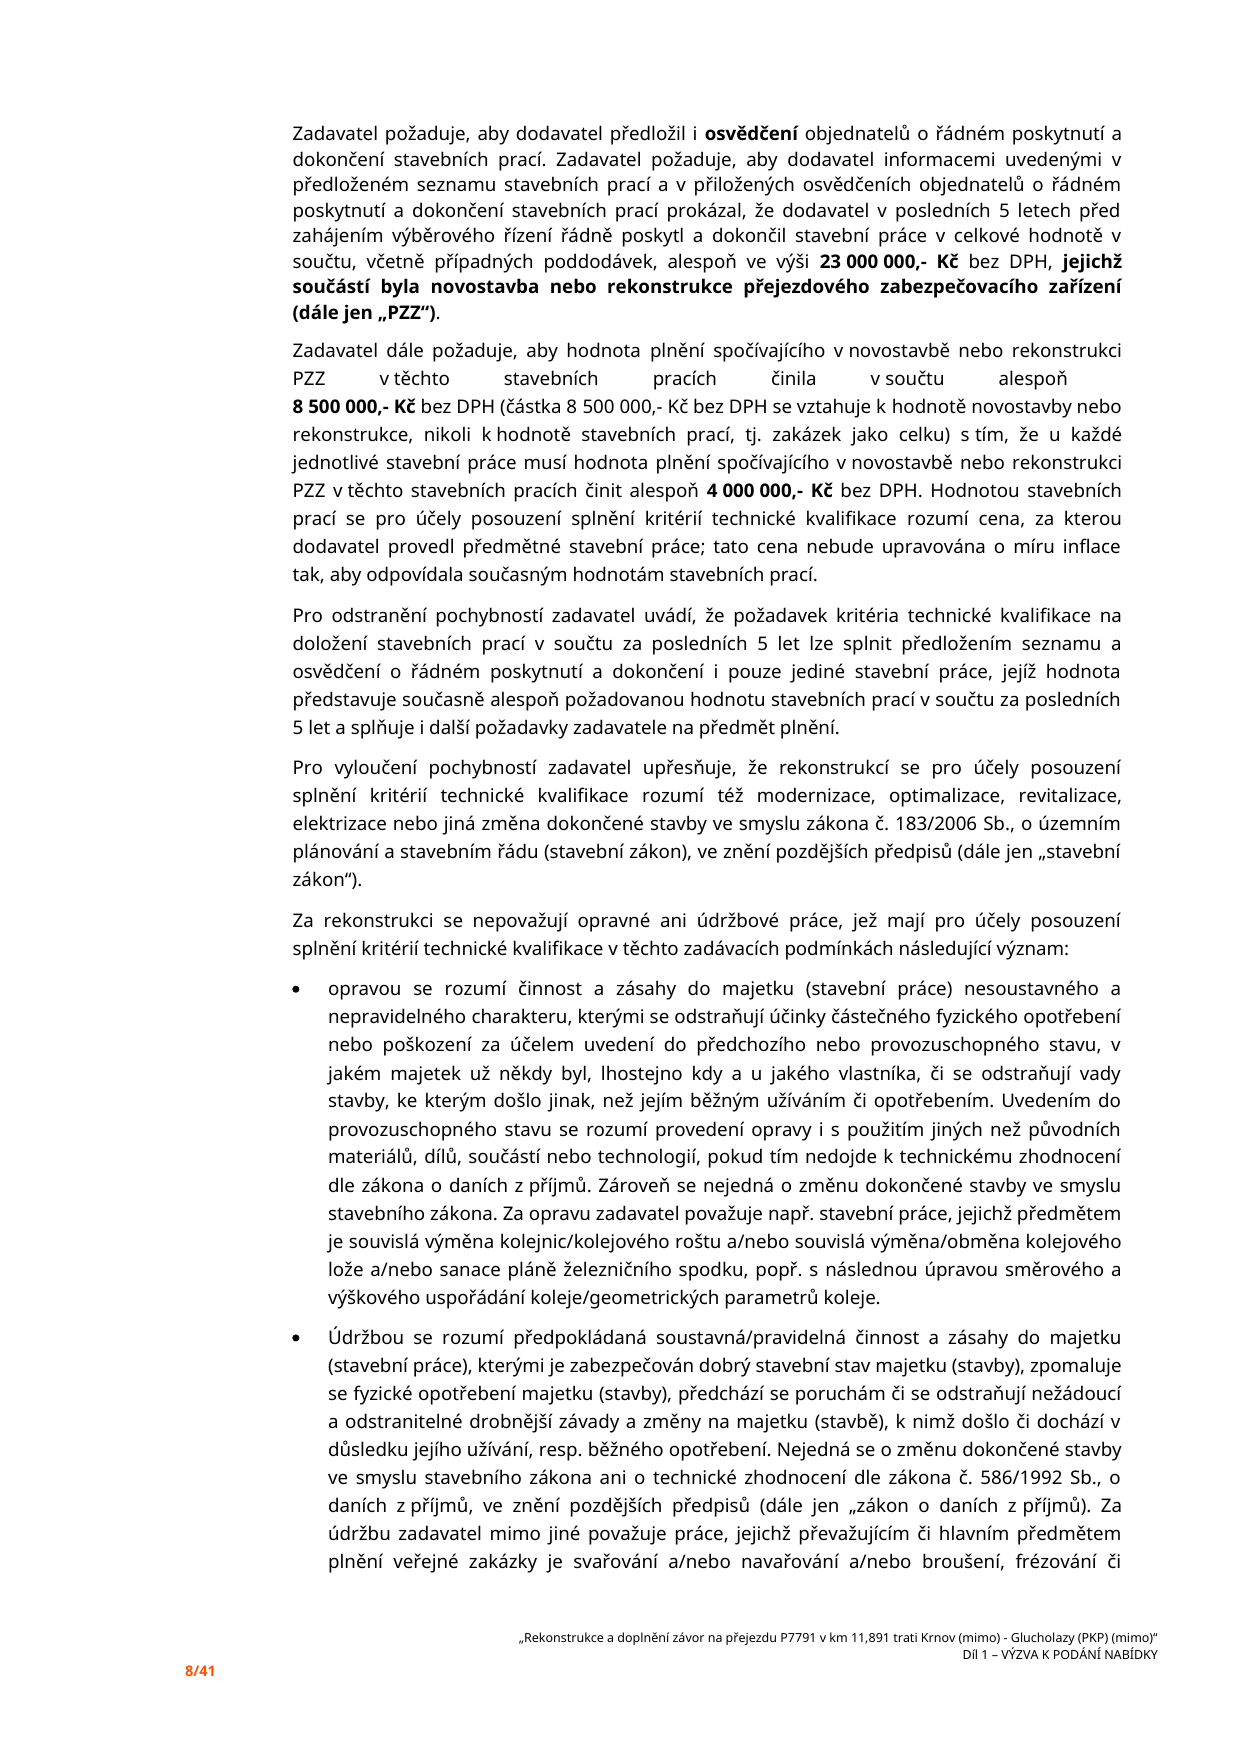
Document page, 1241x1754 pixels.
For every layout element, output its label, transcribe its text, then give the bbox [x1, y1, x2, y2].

text opravou se rozumí činnost a zásahy do majetku (stavební práce) nesoustavného a nepravidelného charakteru, kterými se odstraňují účinky částečného fyzického opotřebení nebo poškození za účelem uvedení do předchozího nebo provozuschopného stavu, v jakém majetek už někdy byl, lhostejno kdy a u jakého vlastníka, či se odstraňují vady stavby, ke kterým došlo jinak, než jejím běžným užíváním či opotřebením. Uvedením do provozuschopného stavu se rozumí provedení opravy i s použitím jiných než původních materiálů, dílů, součástí nebo technologií, pokud tím nedojde k technickému zhodnocení dle zákona o daních z příjmů. Zároveň se nejedná o změnu dokončené stavby ve smyslu stavebního zákona. Za opravu zadavatel považuje např. stavební práce, jejichž předmětem je souvislá výměna kolejnic/kolejového roštu a/nebo souvislá výměna/obměna kolejového lože a/nebo sanace pláně železničního spodku, popř. s následnou úpravou směrového a výškového uspořádání koleje/geometrických parametrů koleje. [292, 976, 1122, 1309]
text Za rekonstrukci se nepovažují opravné ani údržbové práce, jež mají pro účely posouzení splnění kritérií technické kvalifikace v těchto zadávacích podmínkách následující význam: [292, 907, 1122, 961]
text Pro odstranění pochybností zadavatel uvádí, že požadavek kritéria technické kvalifikace na doložení stavebních prací v součtu za posledních 5 let lze splnit předložením seznamu a osvědčení o řádném poskytnutí a dokončení i pouze jediné stavební práce, jejíž hodnota představuje současně alespoň požadovanou hodnotu stavebních prací v součtu za posledních 5 let a splňuje i další požadavky zadavatele na předmět plnění. [292, 602, 1122, 739]
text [292, 1324, 1122, 1574]
text Zadavatel dále požaduje, aby hodnota plnění spočívajícího v novostavbě nebo rekonstrukci PZZ v těchto stavebních pracích činila v součtu alespoň 8 500 000,- Kč bez DPH (částka 8 500 000,- Kč bez DPH se vztahuje k hodnotě novostavby nebo rekonstrukce, nikoli k hodnotě stavebních prací, tj. zakázek jako celku) s tím, že u každé jednotlivé stavební práce musí hodnota plnění spočívajícího v novostavbě nebo rekonstrukci PZZ v těchto stavebních pracích činit alespoň 4 000 000,- Kč bez DPH. Hodnotou stavebních prací se pro účely posouzení splnění kritérií technické kvalifikace rozumí cena, za kterou dodavatel provedl předmětné stavební práce; tato cena nebude upravována o míru inflace tak, aby odpovídala současným hodnotám stavebních prací. [292, 337, 1122, 587]
text Zadavatel požaduje, aby dodavatel předložil i osvědčení objednatelů o řádném poskytnutí a dokončení stavebních prací. Zadavatel požaduje, aby dodavatel informacemi uvedenými v předloženém seznamu stavebních prací a v přiložených osvědčeních objednatelů o řádném poskytnutí a dokončení stavebních prací prokázal, že dodavatel v posledních 5 letech před zahájením výběrového řízení řádně poskytl a dokončil stavební práce v celkové hodnotě v součtu, včetně případných poddodávek, alespoň ve výši 23 000 000,- Kč bez DPH, jejichž součástí byla novostavba nebo rekonstrukce přejezdového zabezpečovacího zařízení (dále jen „PZZ“). [292, 121, 1122, 325]
text Pro vyloučení pochybností zadavatel upřesňuje, že rekonstrukcí se pro účely posouzení splnění kritérií technické kvalifikace rozumí též modernizace, optimalizace, revitalizace, elektrizace nebo jiná změna dokončené stavby ve smyslu zákona č. 183/2006 Sb., o územním plánování a stavebním řádu (stavební zákon), ve znění pozdějších předpisů (dále jen „stavební zákon“). [292, 754, 1122, 892]
